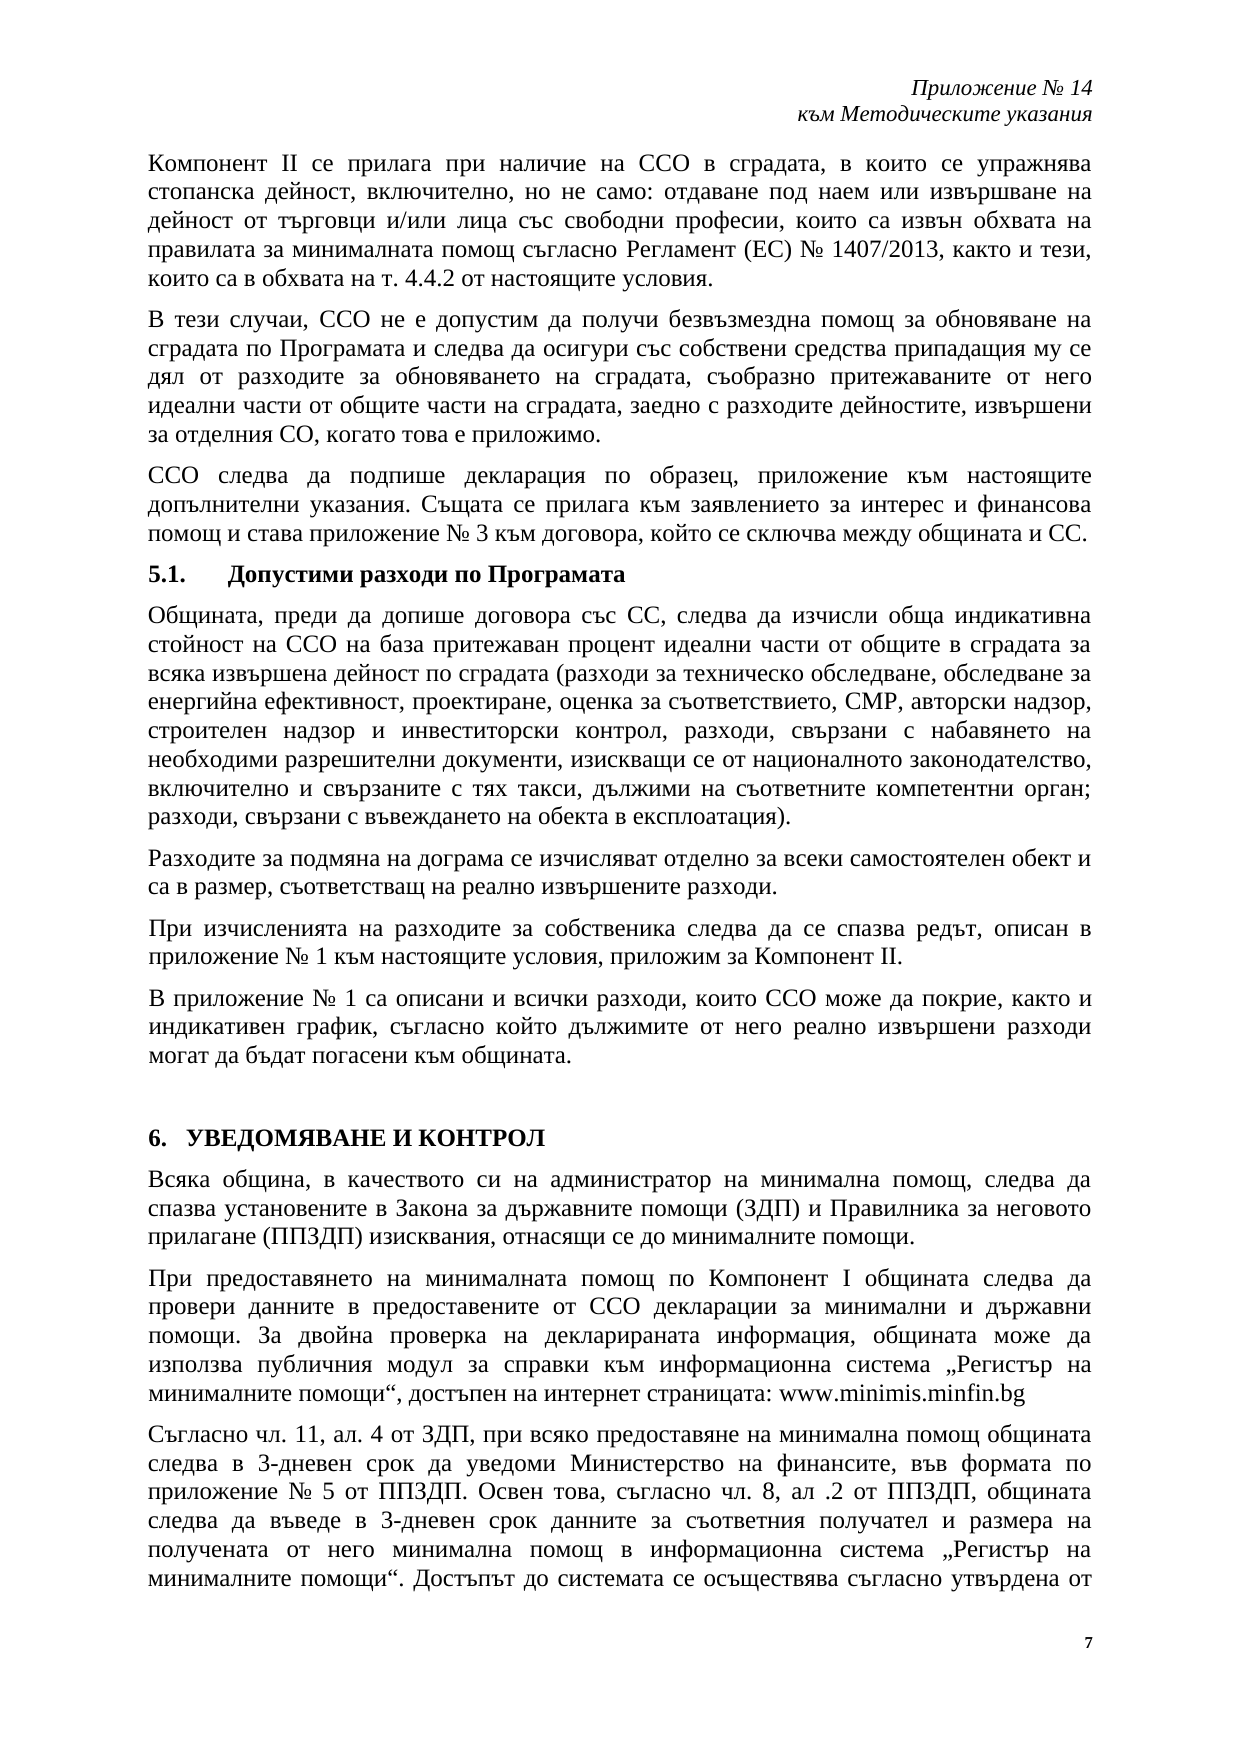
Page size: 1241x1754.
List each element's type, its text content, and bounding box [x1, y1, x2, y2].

text ССО следва да подпише декларация по образец, приложение към настоящите допълнителни указания. Същата се прилага към заявлението за интерес и финансова помощ и става приложение № 3 към договора, който се сключва между общината и СС. [148, 460, 1093, 546]
text Разходите за подмяна на дограма се изчисляват отделно за всеки самостоятелен обект и са в размер, съответстващ на реално извършените разходи. [148, 843, 1093, 900]
text В приложение № 1 са описани и всички разходи, които ССО може да покрие, както и индикативен график, съгласно който дължимите от него реално извършени разходи могат да бъдат погасени към общината. [148, 983, 1093, 1069]
list Допустими разходи по Програмата [148, 559, 1093, 588]
list УВЕДОМЯВАНЕ И КОНТРОЛ [148, 1123, 1093, 1151]
text В тези случаи, ССО не е допустим да получи безвъзмездна помощ за обновяване на сградата по Програмата и следва да осигури със собствени средства припадащия му се дял от разходите за обновяването на сградата, съобразно притежаваните от него идеални части от общите части на сградата, заедно с разходите дейностите, извършени за отделния СО, когато това е приложимо. [148, 304, 1093, 448]
text Общината, преди да допише договора със СС, следва да изчисли обща индикативна стойност на ССО на база притежаван процент идеални части от общите в сградата за всяка извършена дейност по сградата (разходи за техническо обследване, обследване за енергийна ефективност, проектиране, оценка за съответствието, СМР, авторски надзор, строителен надзор и инвеститорски контрол, разходи, свързани с набавянето на необходими разрешителни документи, изискващи се от националното законодателство, включително и свързаните с тях такси, дължими на съответните компетентни орган; разходи, свързани с въвеждането на обекта в експлоатация). [148, 600, 1093, 830]
text Всяка община, в качеството си на администратор на минимална помощ, следва да спазва установените в Закона за държавните помощи (ЗДП) и Правилника за неговото прилагане (ППЗДП) изисквания, отнасящи се до минималните помощи. [148, 1164, 1093, 1250]
text При предоставянето на минималната помощ по Компонент I общината следва да провери данните в предоставените от ССО декларации за минимални и държавни помощи. За двойна проверка на декларираната информация, общината може да използва публичния модул за справки към информационна система „Регистър на минималните помощи“, достъпен на интернет страницата: www.minimis.minfin.bg [148, 1263, 1093, 1406]
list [148, 1419, 1093, 1591]
text При изчисленията на разходите за собственика следва да се спазва редът, описан в приложение № 1 към настоящите условия, приложим за Компонент II. [148, 913, 1093, 970]
text Компонент II се прилага при наличие на ССО в сградата, в които се упражнява стопанска дейност, включително, но не само: отдаване под наем или извършване на дейност от търговци и/или лица със свободни професии, които са извън обхвата на правилата за минималната помощ съгласно Регламент (ЕС) № 1407/2013, както и тези, които са в обхвата на т. 4.4.2 от настоящите условия. [148, 148, 1093, 291]
